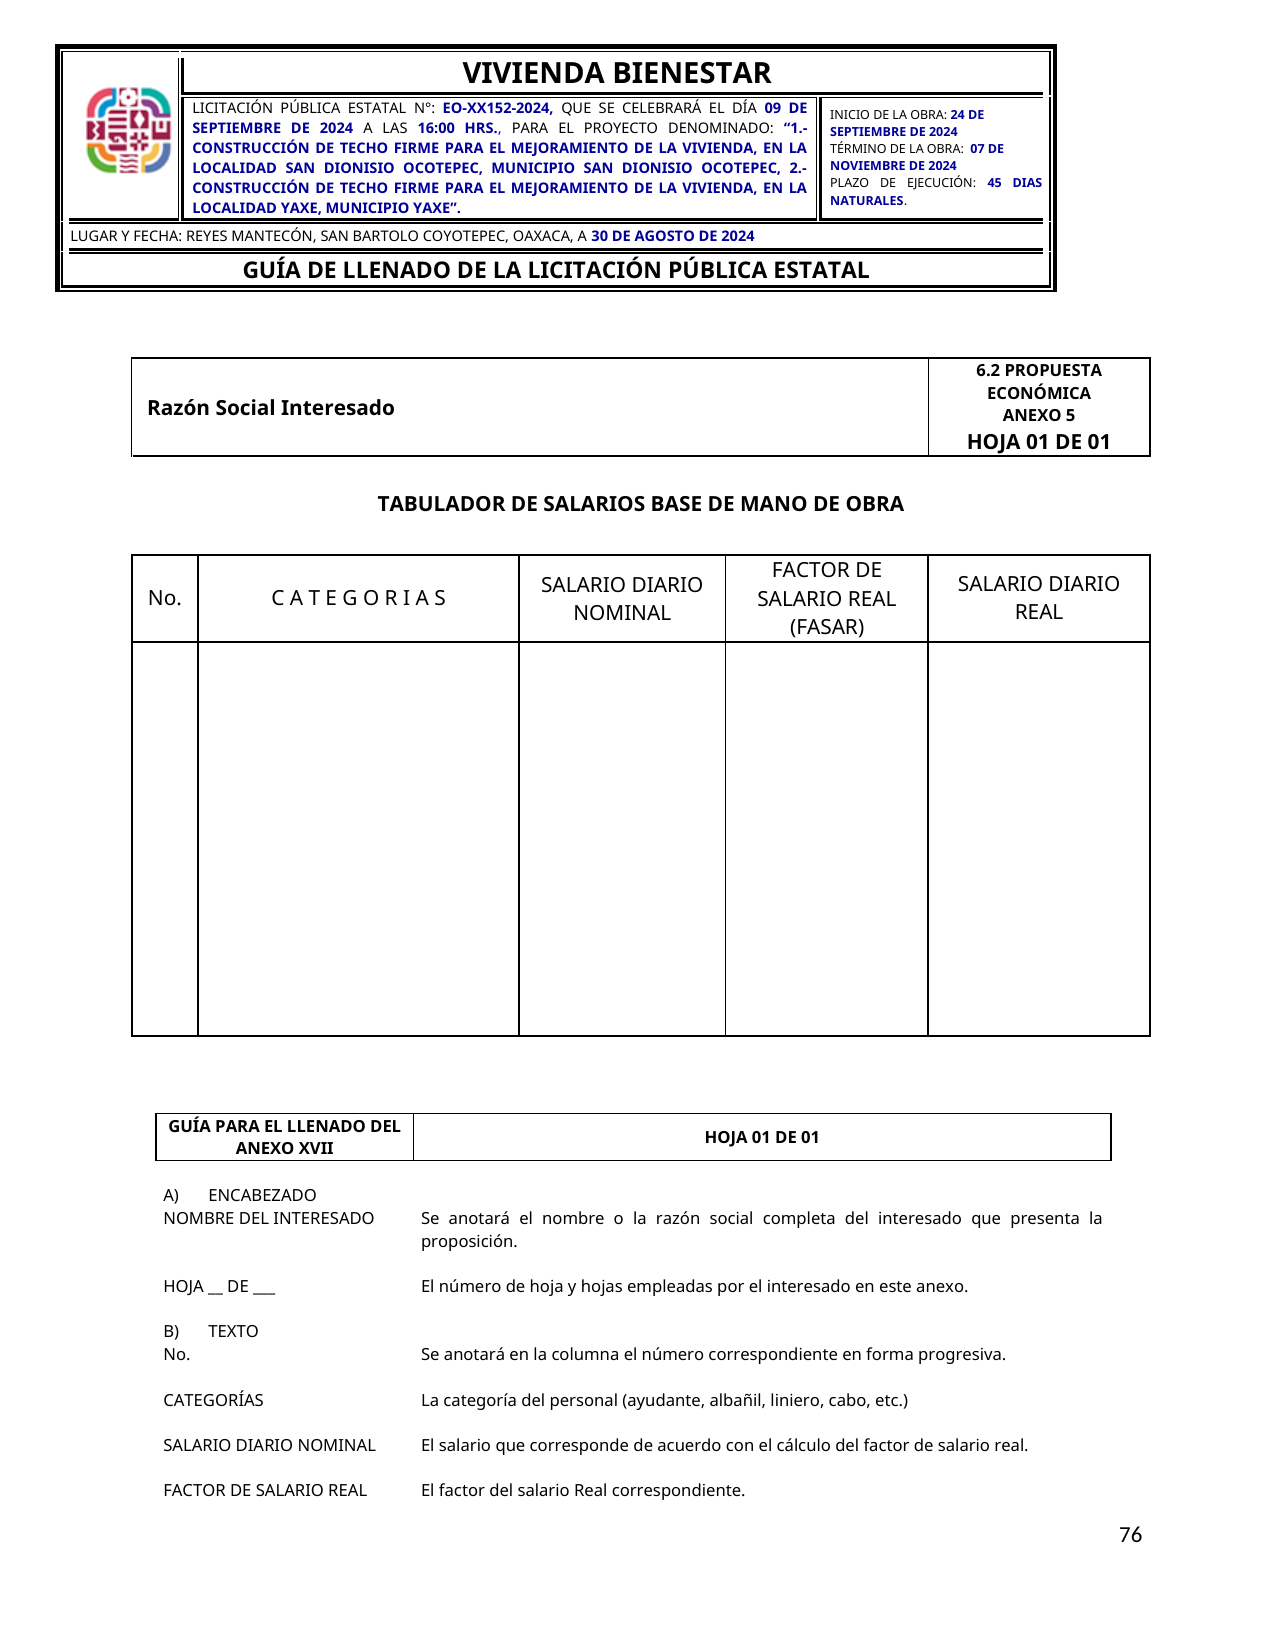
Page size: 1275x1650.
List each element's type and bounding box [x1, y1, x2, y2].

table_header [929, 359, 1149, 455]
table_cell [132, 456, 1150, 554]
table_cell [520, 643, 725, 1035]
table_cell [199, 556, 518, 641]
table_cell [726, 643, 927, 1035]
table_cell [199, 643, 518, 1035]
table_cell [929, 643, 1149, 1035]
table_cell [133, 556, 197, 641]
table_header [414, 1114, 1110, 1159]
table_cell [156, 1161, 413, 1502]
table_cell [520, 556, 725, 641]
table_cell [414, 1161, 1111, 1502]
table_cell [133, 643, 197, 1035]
picture [75, 79, 178, 179]
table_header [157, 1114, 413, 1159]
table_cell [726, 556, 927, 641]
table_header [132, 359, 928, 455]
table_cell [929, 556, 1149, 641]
